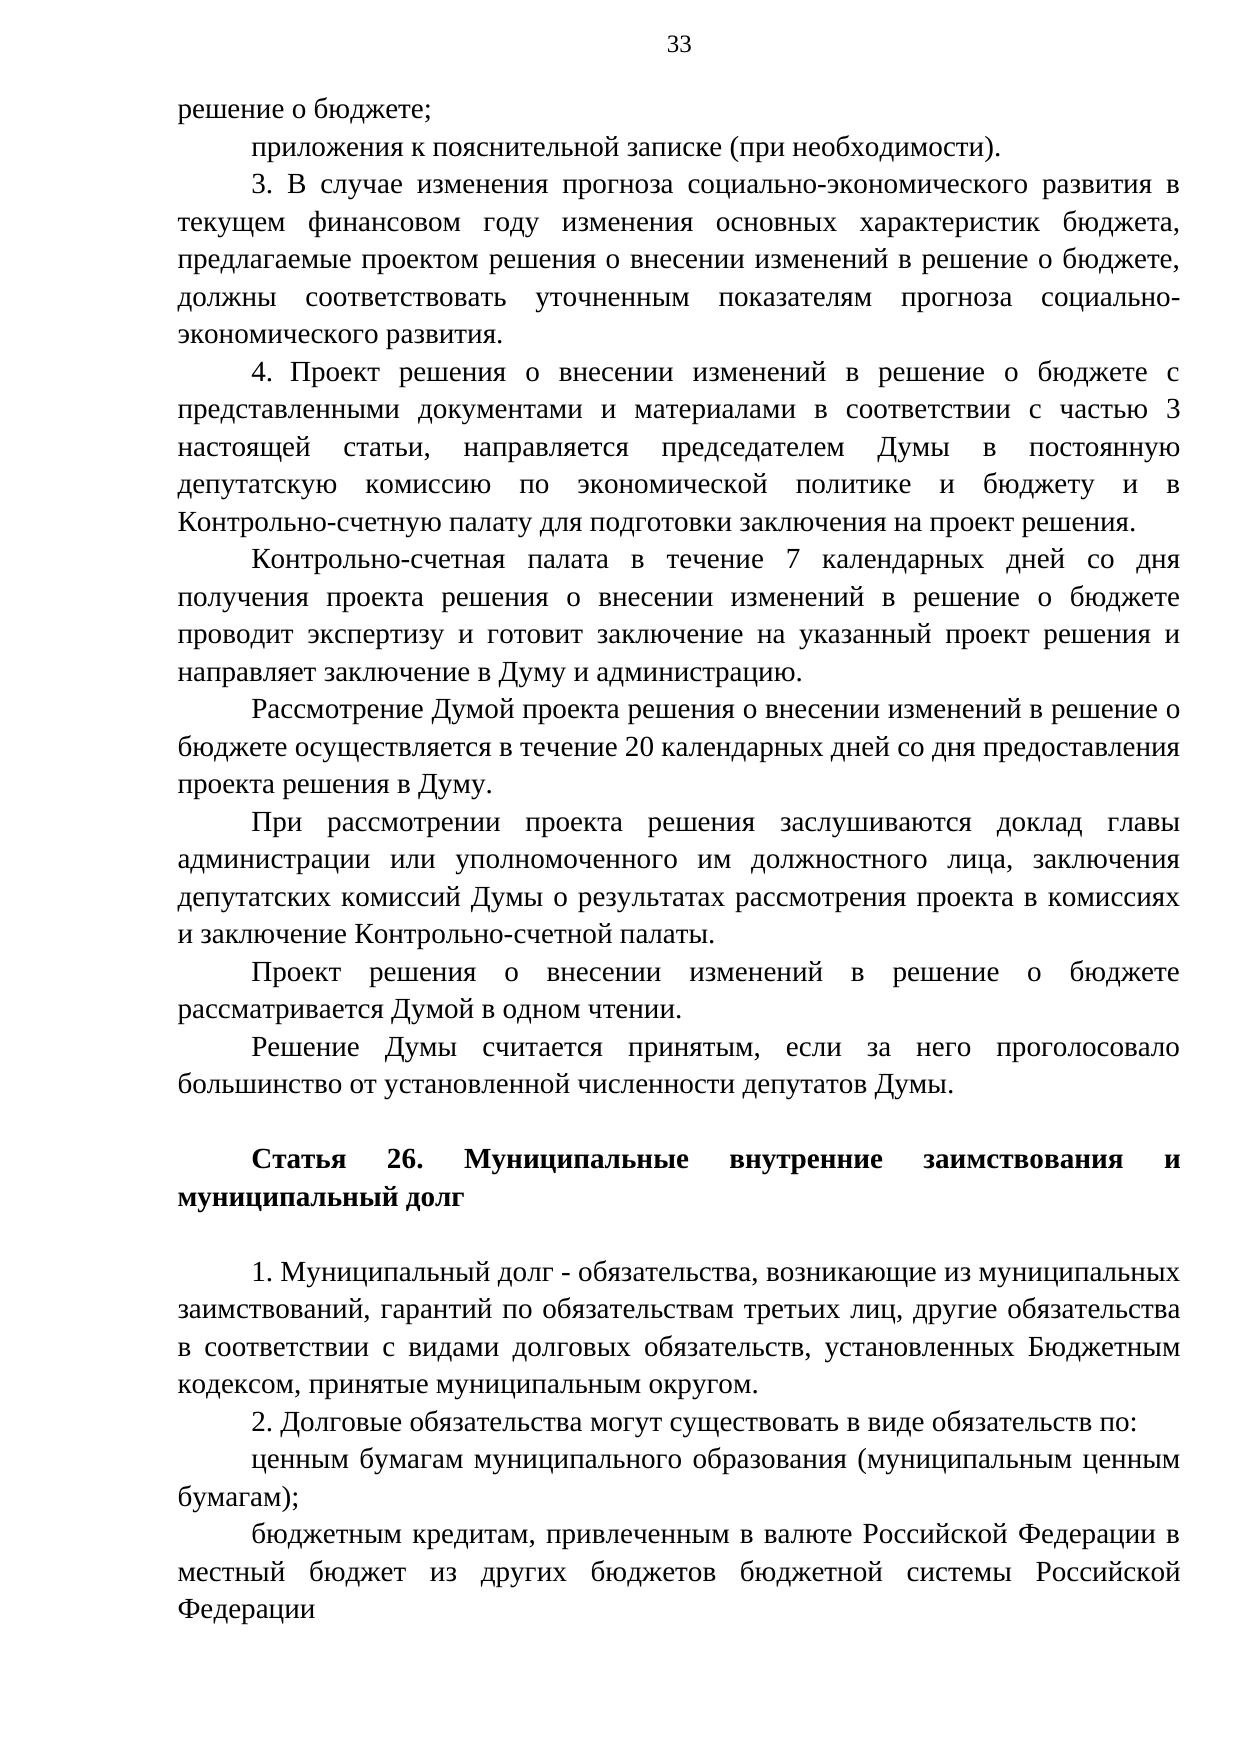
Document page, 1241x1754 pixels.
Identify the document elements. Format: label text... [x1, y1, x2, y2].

text Контрольно-счетная палата в течение 7 календарных дней со дня получения проекта решения о внесении изменений в решение о бюджете проводит экспертизу и готовит заключение на указанный проект решения и направляет заключение в Думу и администрацию. [177, 539, 1181, 689]
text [177, 89, 1181, 126]
text 3. В случае изменения прогноза социально-экономического развития в текущем финансовом году изменения основных характеристик бюджета, предлагаемые проектом решения о внесении изменений в решение о бюджете, должны соответствовать уточненным показателям прогноза социально-экономического развития. [177, 164, 1181, 351]
text бюджетным кредитам, привлеченным в валюте Российской Федерации в местный бюджет из других бюджетов бюджетной системы Российской Федерации [177, 1514, 1181, 1626]
text 4. Проект решения о внесении изменений в решение о бюджете с представленными документами и материалами в соответствии с частью 3 настоящей статьи, направляется председателем Думы в постоянную депутатскую комиссию по экономической политике и бюджету и в Контрольно-счетную палату для подготовки заключения на проект решения. [177, 351, 1181, 539]
text Рассмотрение Думой проекта решения о внесении изменений в решение о бюджете осуществляется в течение 20 календарных дней со дня предоставления проекта решения в Думу. [177, 689, 1181, 801]
title Статья 26. Муниципальные внутренние заимствования и муниципальный долг [177, 1139, 1181, 1214]
text приложения к пояснительной записке (при необходимости). [177, 126, 1181, 164]
text Решение Думы считается принятым, если за него проголосовало большинство от установленной численности депутатов Думы. [177, 1026, 1181, 1101]
text При рассмотрении проекта решения заслушиваются доклад главы администрации или уполномоченного им должностного лица, заключения депутатских комиссий Думы о результатах рассмотрения проекта в комиссиях и заключение Контрольно-счетной палаты. [177, 801, 1181, 951]
text 2. Долговые обязательства могут существовать в виде обязательств по: [177, 1401, 1181, 1439]
text ценным бумагам муниципального образования (муниципальным ценным бумагам); [177, 1439, 1181, 1514]
text Проект решения о внесении изменений в решение о бюджете рассматривается Думой в одном чтении. [177, 951, 1181, 1026]
text 1. Муниципальный долг - обязательства, возникающие из муниципальных заимствований, гарантий по обязательствам третьих лиц, другие обязательства в соответствии с видами долговых обязательств, установленных Бюджетным кодексом, принятые муниципальным округом. [177, 1251, 1181, 1401]
